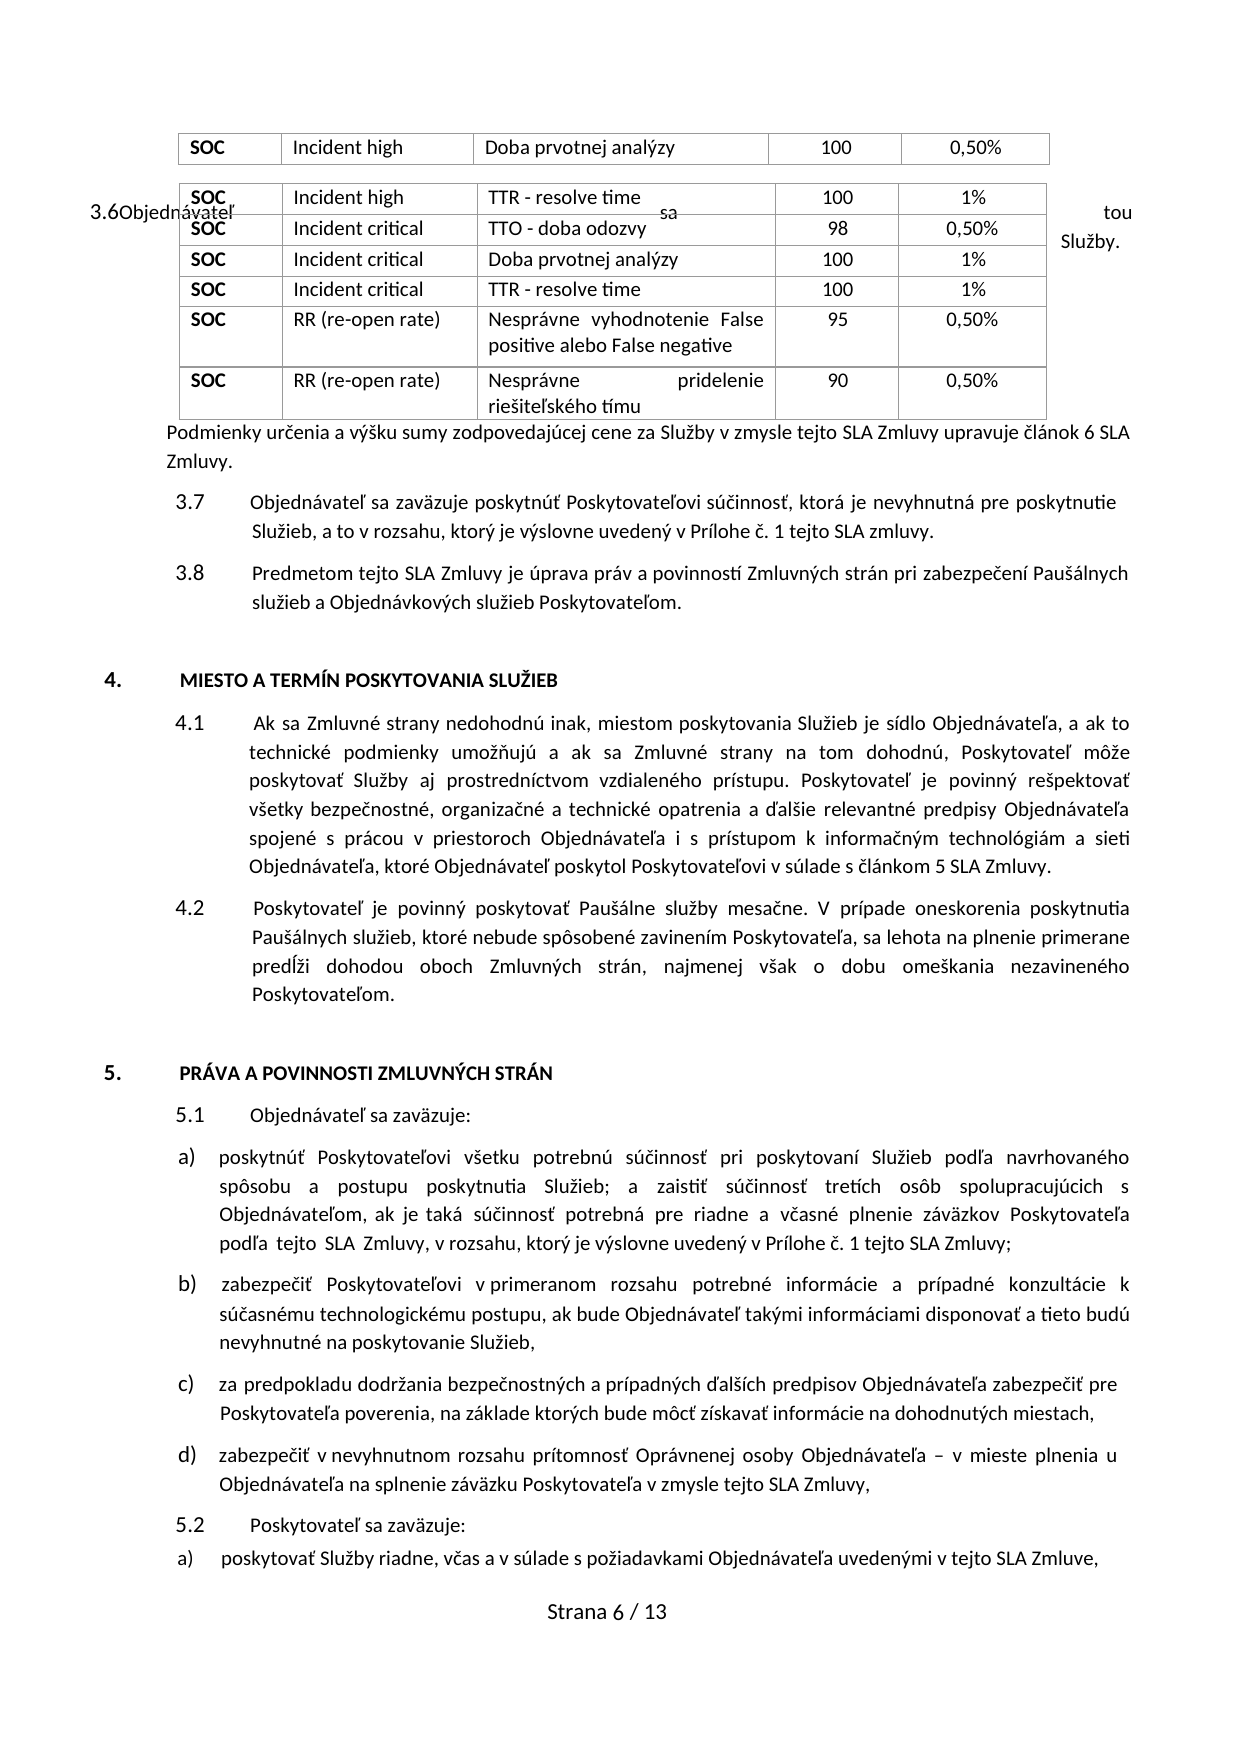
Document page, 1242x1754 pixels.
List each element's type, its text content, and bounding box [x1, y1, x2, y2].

table_cell SOC [179, 134, 281, 164]
table_header Incident high [283, 184, 477, 214]
table_cell Doba prvotnej analýzy [478, 246, 775, 276]
table_cell TTO - doba odozvy [478, 215, 775, 245]
text a) poskytnúť Poskytovateľovi všetku potrebnú súčinnosť pri poskytovaní Služieb podľa navrhovaného spôsobu a postupu poskytnutia Služieb; a zaistiť súčinnosť tretích osôb spolupracujúcich s Objednávateľom, ak je taká súčinnosť potrebná pre riadne a včasné plnenie záväzkov Poskytovateľa podľa tejto SLA Zmluvy, v rozsahu, ktorý je výslovne uvedený v Prílohe č. 1 tejto SLA Zmluvy; [178, 1142, 1129, 1256]
table_cell 0,50% [899, 307, 1046, 366]
text 3.6 Objednávateľ sa touto SLA Zmluvou zaväzuje zaplatiť Poskytovateľovi dohodnutú sumu za riadne a včas poskytnuté Služby. Podmienky určenia a výšku sumy zodpovedajúcej cene za Služby v zmysle tejto SLA Zmluvy upravuje článok 6 SLA Zmluvy. [89, 197, 1130, 473]
table_cell TTR - resolve time [478, 277, 775, 306]
text Objednávateľa na splnenie záväzku Poskytovateľa v zmysle tejto SLA Zmluvy, [219, 1471, 1137, 1496]
text 3.7 Objednávateľ sa zaväzuje poskytnúť Poskytovateľovi súčinnosť, ktorá je nevyhnutná pre poskytnutie [175, 487, 1137, 515]
text c) za predpokladu dodržania bezpečnostných a prípadných ďalších predpisov Objednávateľa zabezpečiť pre [178, 1369, 1137, 1397]
table_cell 95 [776, 307, 898, 366]
table_header 1% [899, 184, 1046, 214]
text d) zabezpečiť v nevyhnutnom rozsahu prítomnosť Oprávnenej osoby Objednávateľa – v mieste plnenia u [178, 1440, 1137, 1468]
table_cell 0,50% [902, 134, 1049, 164]
table_header 100 [776, 184, 898, 214]
text 4.2 Poskytovateľ je povinný poskytovať Paušálne služby mesačne. V prípade oneskorenia poskytnutia Paušálnych služieb, ktoré nebude spôsobené zavinením Poskytovateľa, sa lehota na plnenie primerane predĺži dohodou oboch Zmluvných strán, najmenej však o dobu omeškania nezavineného Poskytovateľom. [175, 893, 1130, 1007]
table_cell Incident critical [283, 215, 477, 245]
text 4.1 Ak sa Zmluvné strany nedohodnú inak, miestom poskytovania Služieb je sídlo Objednávateľa, a ak to technické podmienky umožňujú a ak sa Zmluvné strany na tom dohodnú, Poskytovateľ môže poskytovať Služby aj prostredníctvom vzdialeného prístupu. Poskytovateľ je povinný rešpektovať všetky bezpečnostné, organizačné a technické opatrenia a ďalšie relevantné predpisy Objednávateľa spojené s prácou v priestoroch Objednávateľa i s prístupom k informačným technológiám a sieti Objednávateľa, ktoré Objednávateľ poskytol Poskytovateľovi v súlade s článkom 5 SLA Zmluvy. [175, 708, 1130, 879]
table_cell SOC [180, 277, 282, 306]
text b) zabezpečiť Poskytovateľovi v primeranom rozsahu potrebné informácie a prípadné konzultácie k súčasnému technologickému postupu, ak bude Objednávateľ takými informáciami disponovať a tieto budú nevyhnutné na poskytovanie Služieb, [178, 1269, 1130, 1355]
table_cell RR (re-open rate) [283, 307, 477, 366]
text Služieb, a to v rozsahu, ktorý je výslovne uvedený v Prílohe č. 1 tejto SLA zmluvy. [252, 519, 1137, 544]
table_cell Incident high [282, 134, 473, 164]
table_cell 100 [776, 277, 898, 306]
table_cell SOC [180, 368, 282, 418]
table_cell 1% [899, 246, 1046, 276]
table_cell Doba prvotnej analýzy [474, 134, 768, 164]
table_cell SOC [180, 246, 282, 276]
table_cell RR (re-open rate) [283, 368, 477, 418]
table_header SOC [180, 184, 282, 214]
table_cell Nesprávne vyhodnotenie False positive alebo False negative [478, 307, 775, 366]
table_cell SOC [180, 215, 282, 245]
text 5. PRÁVA A POVINNOSTI ZMLUVNÝCH STRÁN [97, 1058, 559, 1086]
text 5.2 Poskytovateľ sa zaväzuje: [175, 1511, 1137, 1538]
text 3.8 Predmetom tejto SLA Zmluvy je úprava práv a povinností Zmluvných strán pri zabezpečení Paušálnych služieb a Objednávkových služieb Poskytovateľom. [175, 558, 1129, 614]
table_cell 0,50% [899, 215, 1046, 245]
table_cell 90 [776, 368, 898, 418]
table_header TTR - resolve time [478, 184, 775, 214]
text 4. MIESTO A TERMÍN POSKYTOVANIA SLUŽIEB [97, 666, 564, 694]
text 5.1 Objednávateľ sa zaväzuje: [175, 1100, 1137, 1128]
table_cell 98 [776, 215, 898, 245]
table_cell SOC [180, 307, 282, 366]
text a) poskytovať Služby riadne, včas a v súlade s požiadavkami Objednávateľa uvedenými v tejto SLA Zmluve, [177, 1545, 1137, 1571]
table_cell 0,50% [899, 368, 1046, 418]
table_cell Incident critical [283, 246, 477, 276]
table_cell 1% [899, 277, 1046, 306]
text Poskytovateľa poverenia, na základe ktorých bude môcť získavať informácie na dohodnutých miestach, [216, 1400, 1098, 1425]
table_cell Nesprávne pridelenie riešiteľského tímu [478, 368, 775, 418]
table_cell 100 [769, 134, 901, 164]
table_cell 100 [776, 246, 898, 276]
table_cell Incident critical [283, 277, 477, 306]
